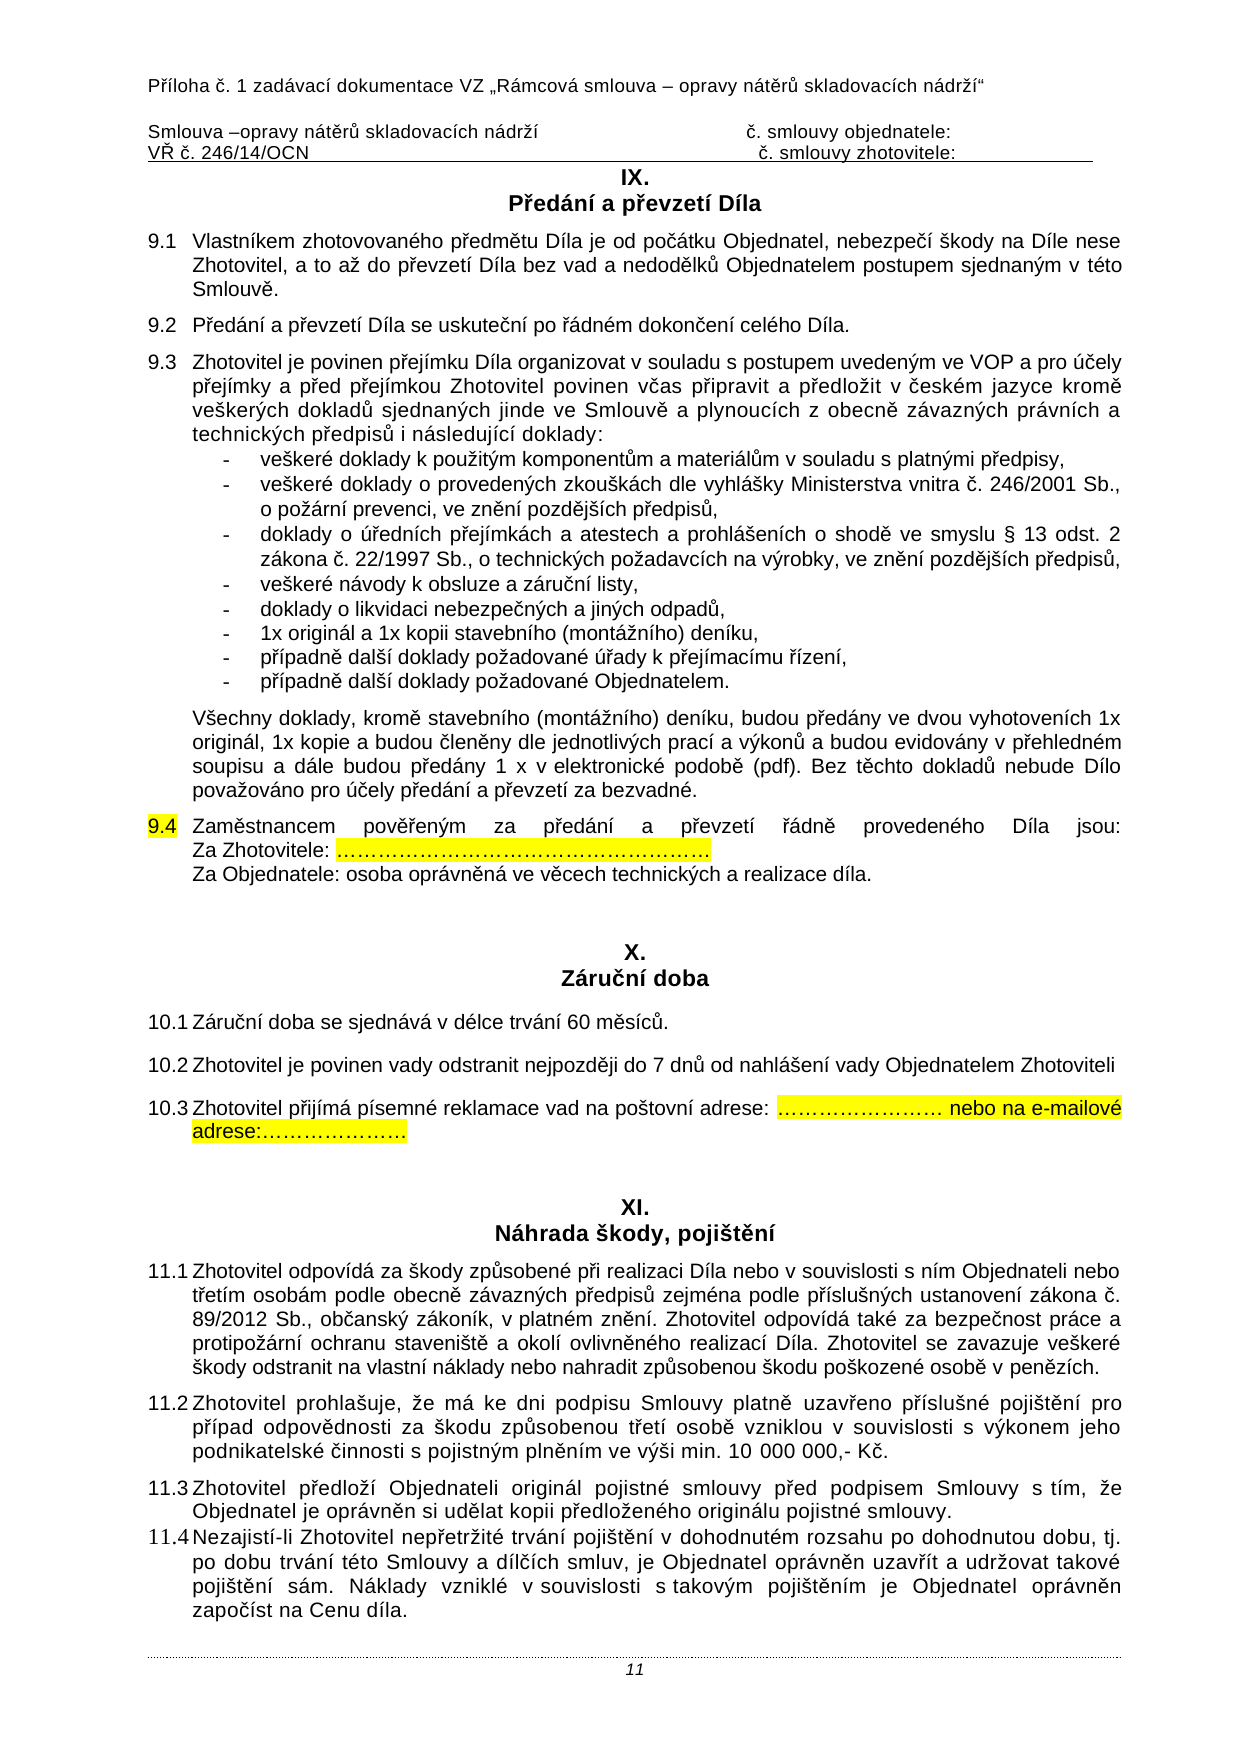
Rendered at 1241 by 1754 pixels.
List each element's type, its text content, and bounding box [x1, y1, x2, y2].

list Zhotovitel odpovídá za škody způsobené při realizaci Díla nebo v souvislosti s ním Objednateli nebo třetím osobám podle obecně závazných předpisů zejména podle příslušných ustanovení zákona č. 89/2012 Sb., občanský zákoník, v platném znění. Zhotovitel odpovídá také za bezpečnost práce a protipožární ochranu staveniště a okolí ovlivněného realizací Díla. Zhotovitel se zavazuje veškeré škody odstranit na vlastní náklady nebo nahradit způsobenou škodu poškozené osobě v penězích. [148, 1259, 1122, 1378]
list Zhotovitel prohlašuje, že má ke dni podpisu Smlouvy platně uzavřeno příslušné pojištění pro případ odpovědnosti za škodu způsobenou třetí osobě vzniklou v souvislosti s výkonem jeho podnikatelské činnosti s pojistným plněním ve výši min. 10 000 000,- Kč. [148, 1391, 1122, 1463]
list doklady o likvidaci nebezpečných a jiných odpadů, [223, 596, 1122, 621]
text X. [148, 938, 1122, 965]
text Za Objednatele: osoba oprávněná ve věcech technických a realizace díla. [192, 862, 1122, 886]
list případně další doklady požadované Objednatelem. [223, 669, 1122, 693]
text Předání a převzetí Díla [148, 190, 1122, 216]
list Zhotovitel předloží Objednateli originál pojistné smlouvy před podpisem Smlouvy s tím, že Objednatel je oprávněn si udělat kopii předloženého originálu pojistné smlouvy. [148, 1475, 1122, 1523]
list veškeré návody k obsluze a záruční listy, [223, 571, 1122, 596]
list Zhotovitel je povinen přejímku Díla organizovat v souladu s postupem uvedeným ve VOP a pro účely přejímky a před přejímkou Zhotovitel povinen včas připravit a předložit v českém jazyce kromě veškerých dokladů sjednaných jinde ve Smlouvě a plynoucích z obecně závazných právních a technických předpisů i následující doklady: [148, 350, 1122, 446]
list Nezajistí-li Zhotovitel nepřetržité trvání pojištění v dohodnutém rozsahu po dohodnutou dobu, tj. po dobu trvání této Smlouvy a dílčích smluv, je Objednatel oprávněn uzavřít a udržovat takové pojištění sám. Náklady vzniklé v souvislosti s takovým pojištěním je Objednatel oprávněn započíst na Cenu díla. [148, 1523, 1122, 1622]
list Záruční doba se sjednává v délce trvání 60 měsíců. [148, 1010, 1122, 1034]
list Předání a převzetí Díla se uskuteční po řádném dokončení celého Díla. [148, 313, 1122, 337]
list doklady o úředních přejímkách a atestech a prohlášeních o shodě ve smyslu § 13 odst. 2 zákona č. 22/1997 Sb., o technických požadavcích na výrobky, ve znění pozdějších předpisů, [223, 521, 1122, 571]
list Zaměstnancem pověřeným za předání a převzetí řádně provedeného Díla jsou: Za Zhotovitele: ……………………………………………… [148, 814, 1122, 862]
list Zhotovitel přijímá písemné reklamace vad na poštovní adrese: …………………… nebo na e-mailové adrese:………………… [148, 1095, 1122, 1143]
text Náhrada škody, pojištění [148, 1220, 1122, 1246]
list případně další doklady požadované úřady k přejímacímu řízení, [223, 645, 1122, 669]
list 1x originál a 1x kopii stavebního (montážního) deníku, [223, 621, 1122, 645]
text Všechny doklady, kromě stavebního (montážního) deníku, budou předány ve dvou vyhotoveních 1x originál, 1x kopie a budou členěny dle jednotlivých prací a výkonů a budou evidovány v přehledném soupisu a dále budou předány 1 x v elektronické podobě (pdf). Bez těchto dokladů nebude Dílo považováno pro účely předání a převzetí za bezvadné. [192, 706, 1122, 801]
text Záruční doba [148, 965, 1122, 991]
list veškeré doklady o provedených zkouškách dle vyhlášky Ministerstva vnitra č. 246/2001 Sb., o požární prevenci, ve znění pozdějších předpisů, [223, 471, 1122, 521]
list veškeré doklady k použitým komponentům a materiálům v souladu s platnými předpisy, [223, 446, 1122, 471]
text XI. [148, 1193, 1122, 1220]
list Zhotovitel je povinen vady odstranit nejpozději do 7 dnů od nahlášení vady Objednatelem Zhotoviteli [148, 1053, 1122, 1077]
text IX. [148, 164, 1122, 190]
list Vlastníkem zhotovovaného předmětu Díla je od počátku Objednatel, nebezpečí škody na Díle nese Zhotovitel, a to až do převzetí Díla bez vad a nedodělků Objednatelem postupem sjednaným v této Smlouvě. [148, 229, 1122, 301]
